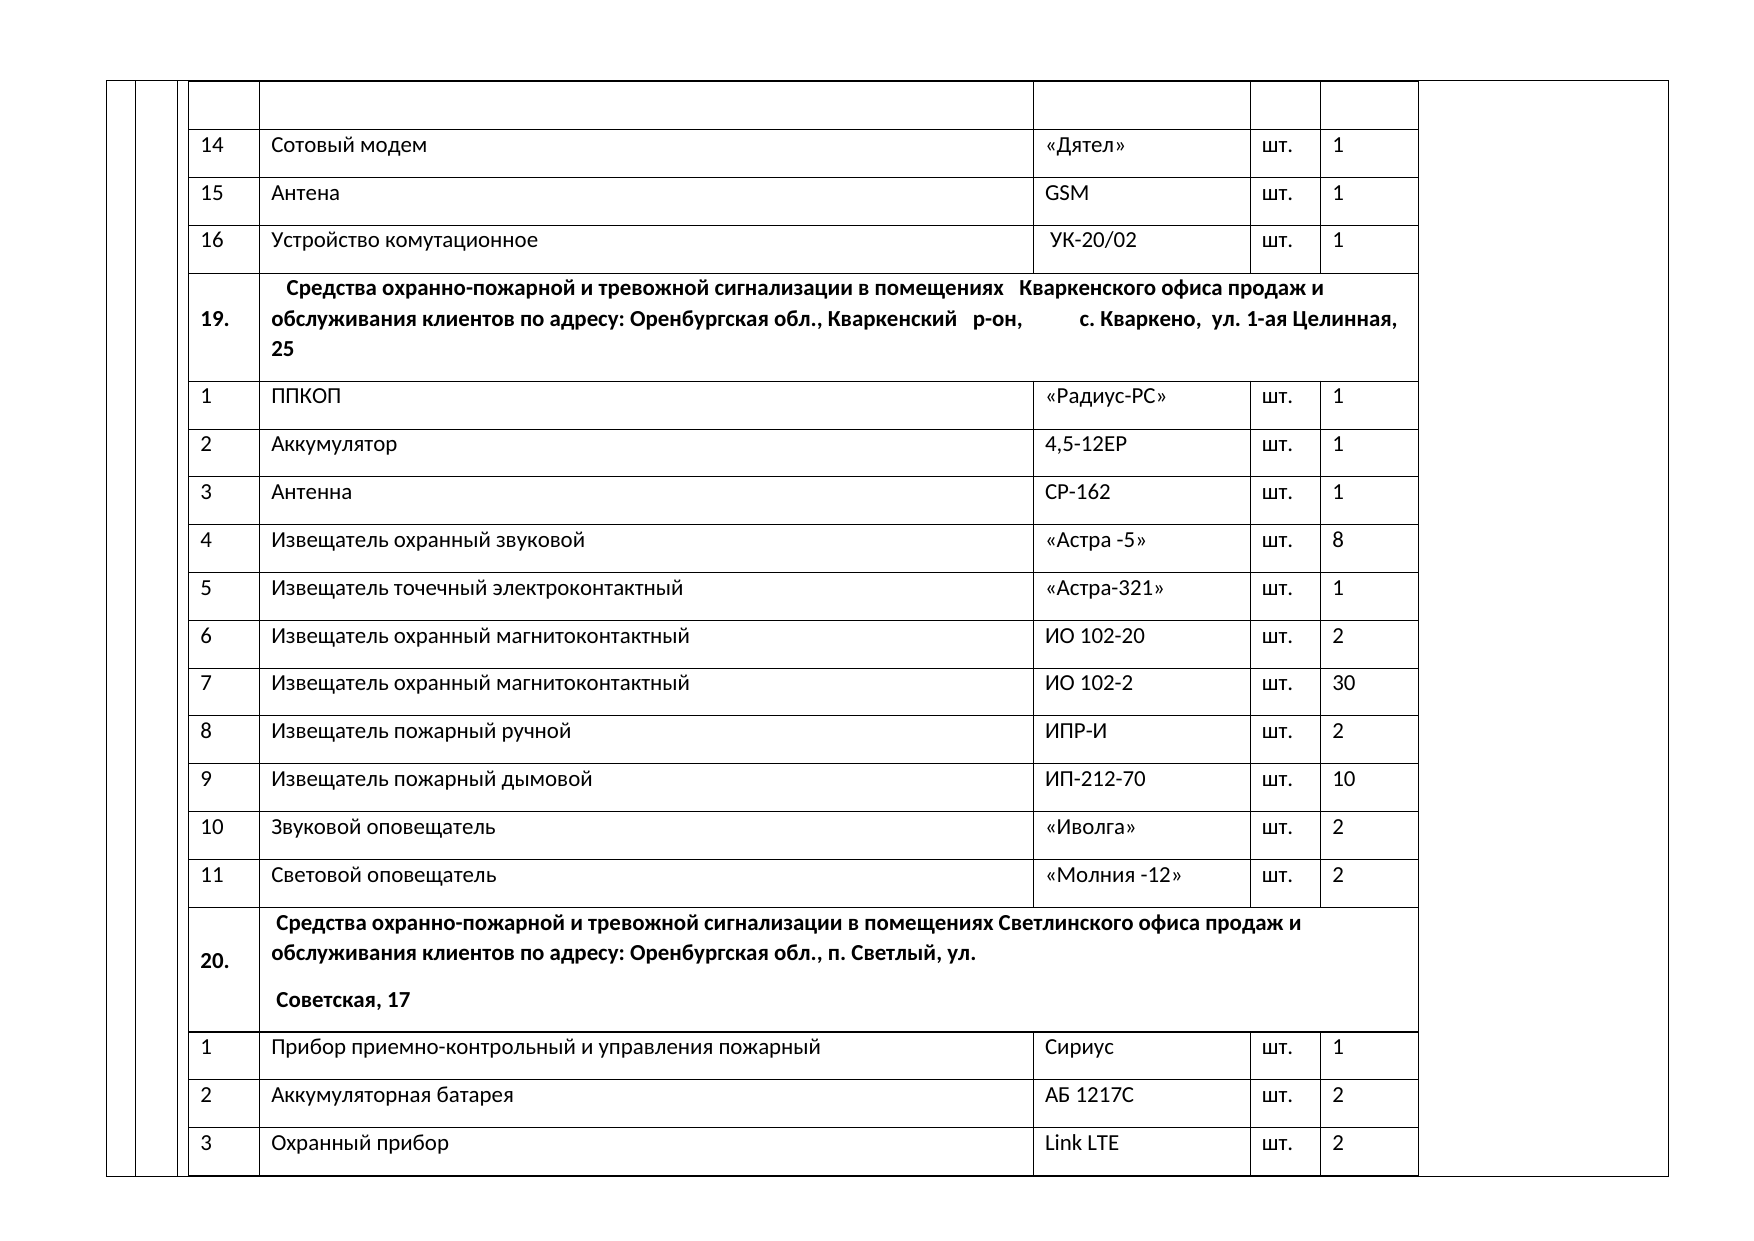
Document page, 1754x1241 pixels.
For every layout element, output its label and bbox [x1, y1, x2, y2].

table_header [189, 716, 259, 763]
table_header [1034, 82, 1250, 129]
table_header [107, 81, 135, 1176]
table_header [260, 130, 1033, 177]
table_header [189, 382, 259, 429]
table_header [189, 274, 259, 381]
table_header [189, 573, 259, 620]
table_header [189, 812, 259, 859]
table_header [1251, 82, 1320, 129]
table_header [1251, 226, 1320, 273]
table_header [189, 477, 259, 524]
table_header [189, 178, 259, 225]
table_header [1321, 178, 1418, 225]
table_header [260, 274, 1418, 381]
table_header [1034, 178, 1250, 225]
table_header [260, 82, 1033, 129]
table_header [189, 764, 259, 811]
table_header [189, 669, 259, 715]
table_header [1251, 130, 1320, 177]
table_header [1419, 81, 1668, 1176]
table_header [189, 621, 259, 668]
table_header [1251, 178, 1320, 225]
table_header [189, 430, 259, 476]
table_header [1321, 82, 1418, 129]
table_header [1321, 226, 1418, 273]
table_header [136, 81, 177, 1176]
table_header [189, 130, 259, 177]
table_header [1034, 226, 1250, 273]
table_header [189, 82, 259, 129]
table_header [189, 226, 259, 273]
table_header [189, 525, 259, 572]
table_header [260, 226, 1033, 273]
table_header [189, 860, 259, 907]
table_header [1321, 130, 1418, 177]
table_header [1034, 130, 1250, 177]
table_header [178, 81, 188, 1176]
table_header [260, 178, 1033, 225]
